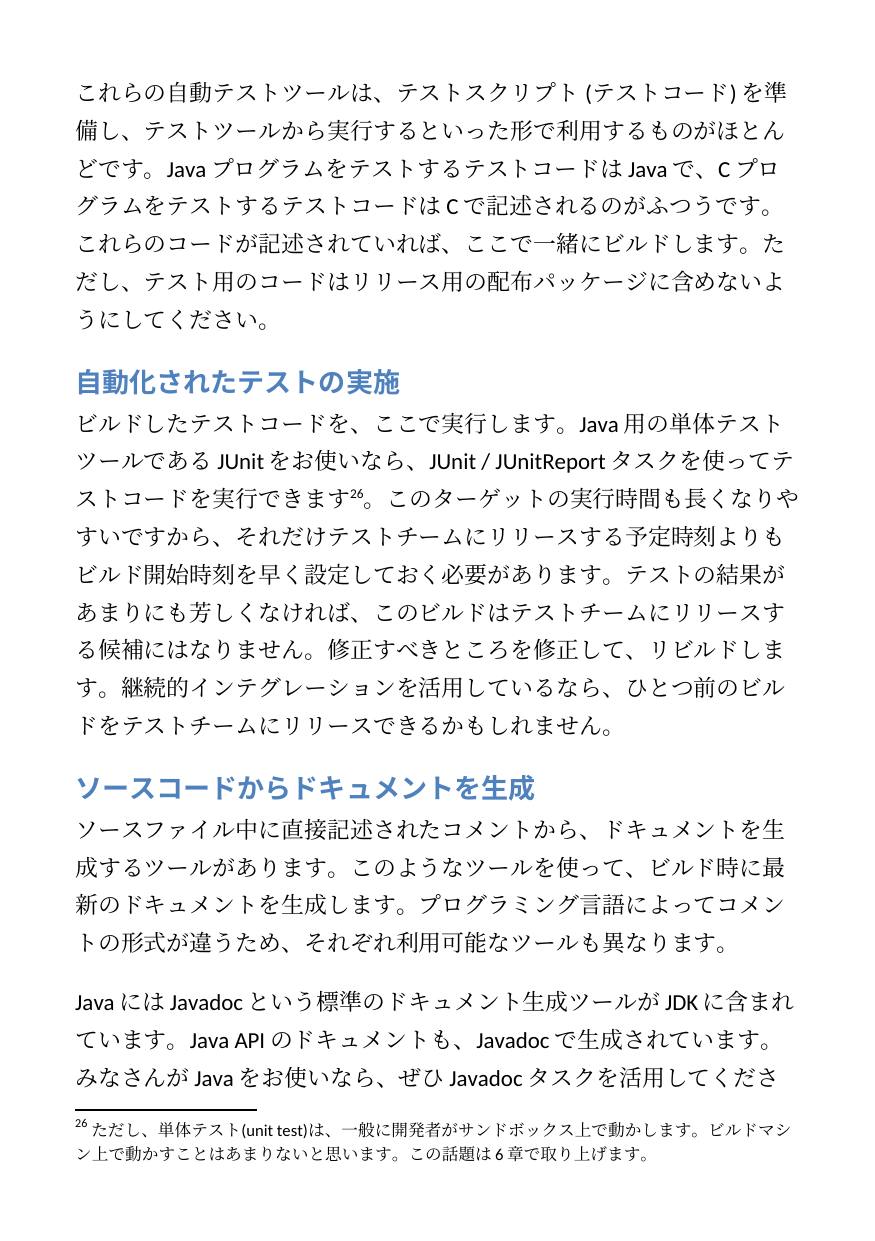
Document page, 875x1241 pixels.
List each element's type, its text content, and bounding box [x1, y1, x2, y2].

subtitle ソースコードからドキュメントを生成 [75, 767, 799, 806]
subtitle 自動化されたテストの実施 [75, 361, 799, 400]
text ソースファイル中に直接記述されたコメントから、ドキュメントを生成するツールがあります。このようなツールを使って、ビルド時に最新のドキュメントを生成します。プログラミング言語によってコメントの形式が違うため、それぞれ利用可能なツールも異なります。 [75, 812, 799, 958]
text ビルドしたテストコードを、ここで実行します。Java用の単体テストツールであるJUnitをお使いなら、JUnit / JUnitReportタスクを使ってテストコードを実行できます。このターゲットの実行時間も長くなりやすいですから、それだけテストチームにリリースする予定時刻よりもビルド開始時刻を早く設定しておく必要があります。テストの結果があまりにも芳しくなければ、このビルドはテストチームにリリースする候補にはなりません。修正すべきところを修正して、リビルドします。継続的インテグレーションを活用しているなら、ひとつ前のビルドをテストチームにリリースできるかもしれません。 [75, 406, 799, 741]
text これらの自動テストツールは、テストスクリプト (テストコード) を準備し、テストツールから実行するといった形で利用するものがほとんどです。JavaプログラムをテストするテストコードはJavaで、CプログラムをテストするテストコードはCで記述されるのがふつうです。これらのコードが記述されていれば、ここで一緒にビルドします。ただし、テスト用のコードはリリース用の配布パッケージに含めないようにしてください。 [75, 75, 799, 335]
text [75, 984, 799, 1092]
